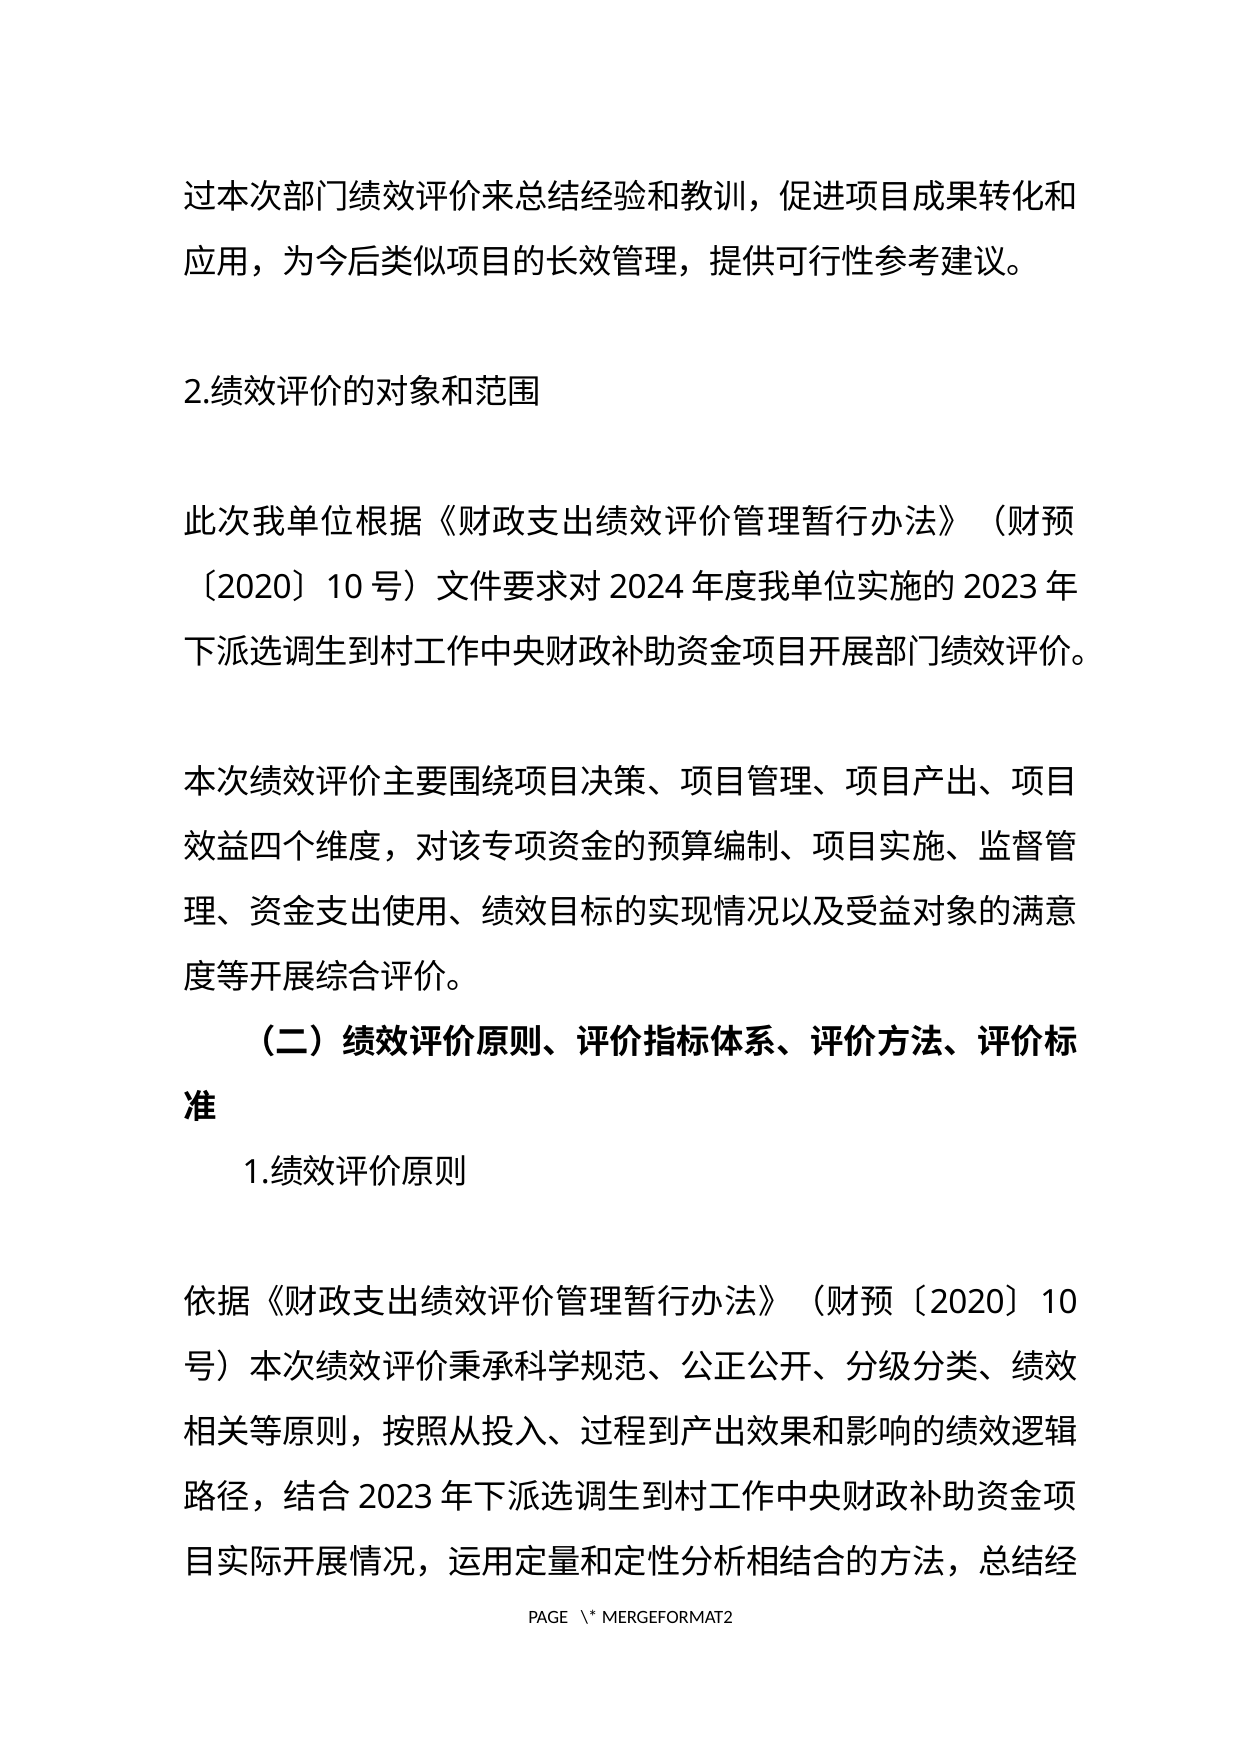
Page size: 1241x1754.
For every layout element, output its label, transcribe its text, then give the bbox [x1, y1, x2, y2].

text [183, 1137, 1078, 1592]
text （二）绩效评价原则、评价指标体系、评价方法、评价标准 [183, 1007, 1078, 1137]
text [183, 162, 1078, 1007]
